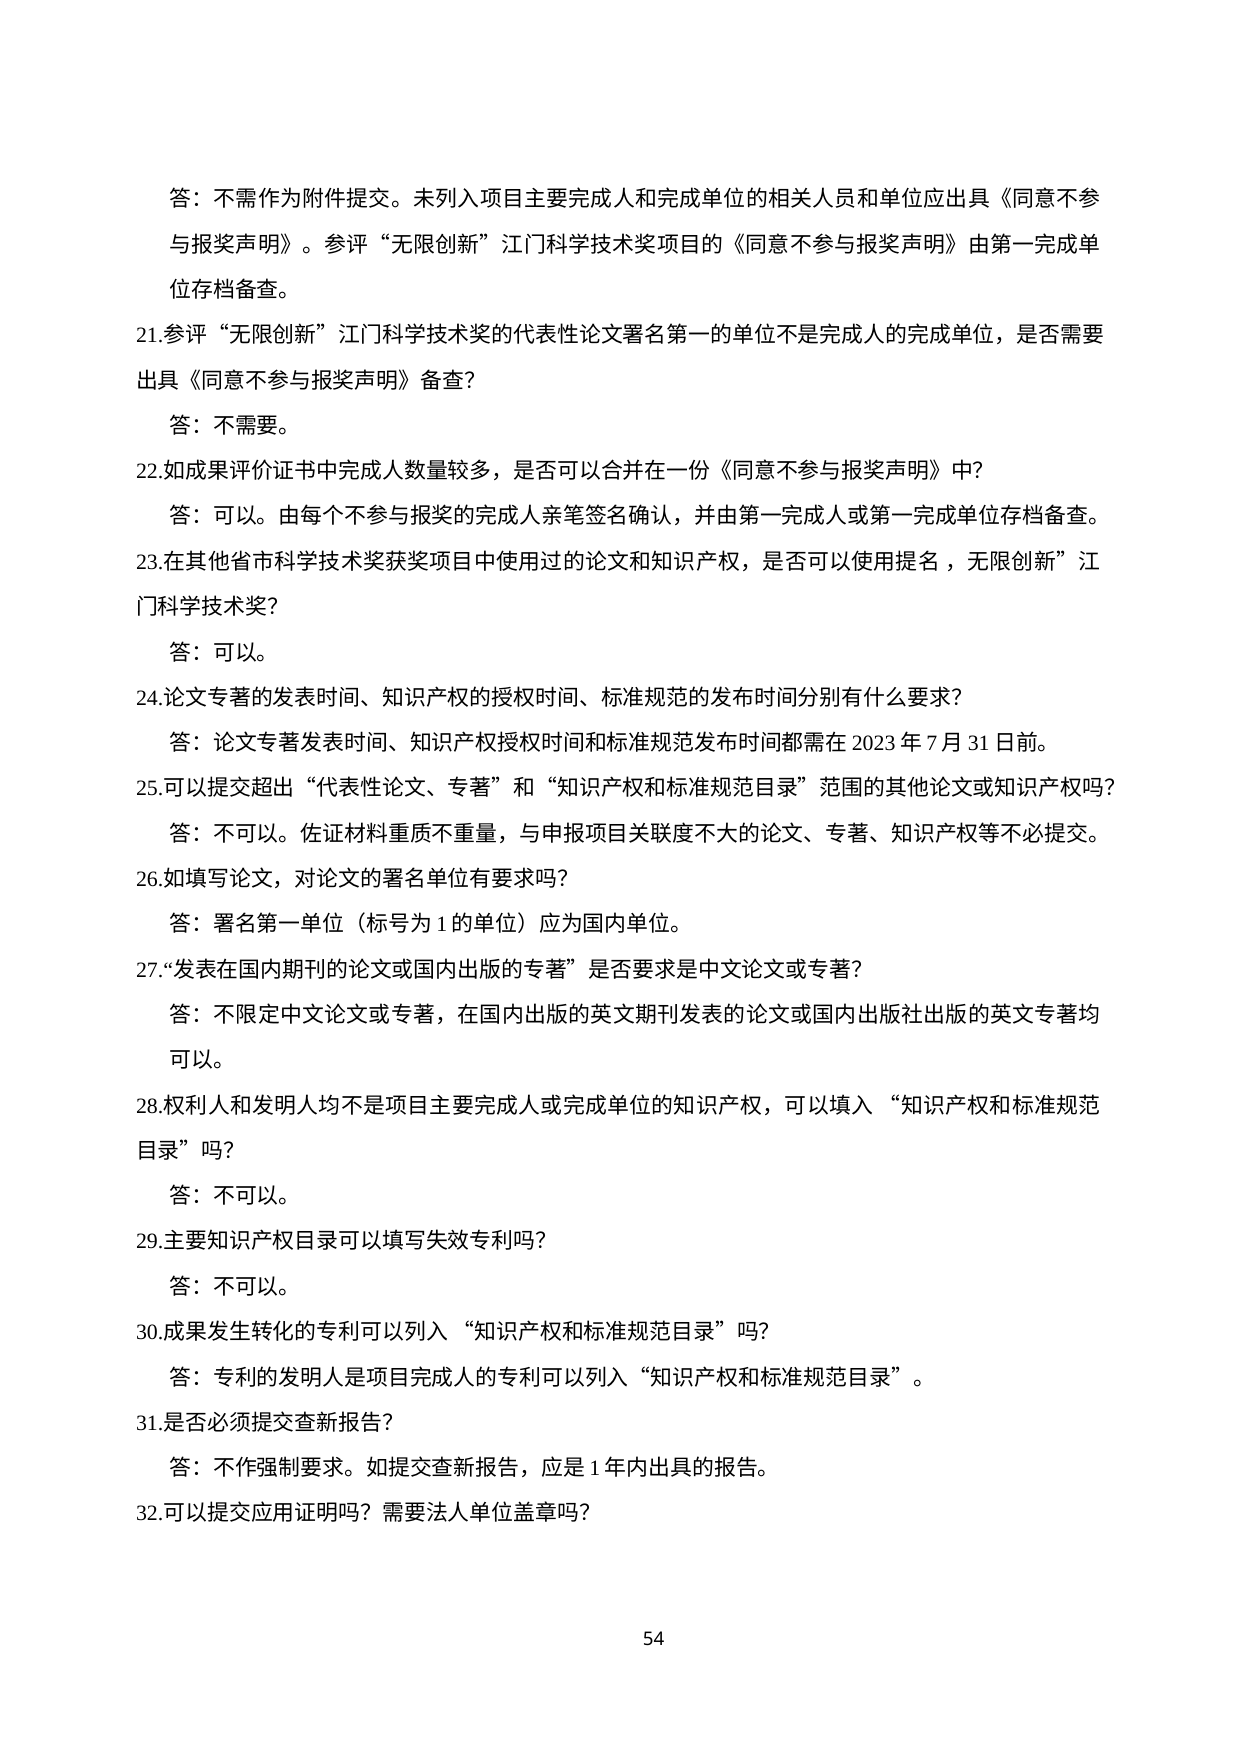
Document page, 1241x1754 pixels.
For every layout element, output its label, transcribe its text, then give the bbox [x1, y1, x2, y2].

text 26.如填写论文，对论文的署名单位有要求吗？ [136, 854, 1104, 899]
text 答：可以。 [169, 628, 1104, 673]
text 29.主要知识产权目录可以填写失效专利吗？ [136, 1217, 1104, 1262]
text 25.可以提交超出“代表性论文、专著”和“知识产权和标准规范目录”范围的其他论文或知识产权吗？ [136, 764, 1104, 809]
text 21.参评“无限创新”江门科学技术奖的代表性论文署名第一的单位不是完成人的完成单位，是否需要出具《同意不参与报奖声明》备查？ [136, 311, 1104, 401]
text 31.是否必须提交查新报告？ [136, 1398, 1104, 1443]
text 答：不可以。 [169, 1171, 1104, 1217]
text 28.权利人和发明人均不是项目主要完成人或完成单位的知识产权，可以填入 “知识产权和标准规范目录”吗？ [136, 1081, 1104, 1171]
text 答：不限定中文论文或专著，在国内出版的英文期刊发表的论文或国内出版社出版的英文专著均可以。 [169, 990, 1104, 1081]
text 答：专利的发明人是项目完成人的专利可以列入“知识产权和标准规范目录”。 [169, 1353, 1104, 1398]
text 答：不可以。 [169, 1262, 1104, 1307]
text 32.可以提交应用证明吗？需要法人单位盖章吗？ [136, 1489, 1104, 1534]
text 答：不需作为附件提交。未列入项目主要完成人和完成单位的相关人员和单位应出具《同意不参与报奖声明》。参评“无限创新”江门科学技术奖项目的《同意不参与报奖声明》由第一完成单位存档备查。 [169, 174, 1104, 311]
text 22.如成果评价证书中完成人数量较多，是否可以合并在一份《同意不参与报奖声明》中？ [136, 446, 1104, 492]
text 24.论文专著的发表时间、知识产权的授权时间、标准规范的发布时间分别有什么要求？ [136, 673, 1104, 718]
text 答：可以。由每个不参与报奖的完成人亲笔签名确认，并由第一完成人或第一完成单位存档备查。 [169, 492, 1104, 537]
text 30.成果发生转化的专利可以列入 “知识产权和标准规范目录”吗？ [136, 1307, 1104, 1353]
text 答：论文专著发表时间、知识产权授权时间和标准规范发布时间都需在2023年7月31日前。 [169, 718, 1104, 764]
text 答：不作强制要求。如提交查新报告，应是1年内出具的报告。 [169, 1443, 1104, 1489]
text 答：不需要。 [169, 401, 1104, 446]
text 答：不可以。佐证材料重质不重量，与申报项目关联度不大的论文、专著、知识产权等不必提交。 [169, 809, 1104, 854]
text 答：署名第一单位（标号为1的单位）应为国内单位。 [169, 899, 1104, 945]
text 27.“发表在国内期刊的论文或国内出版的专著”是否要求是中文论文或专著？ [136, 945, 1104, 990]
text 23.在其他省市科学技术奖获奖项目中使用过的论文和知识产权，是否可以使用提名 ，无限创新”江门科学技术奖？ [136, 537, 1104, 628]
